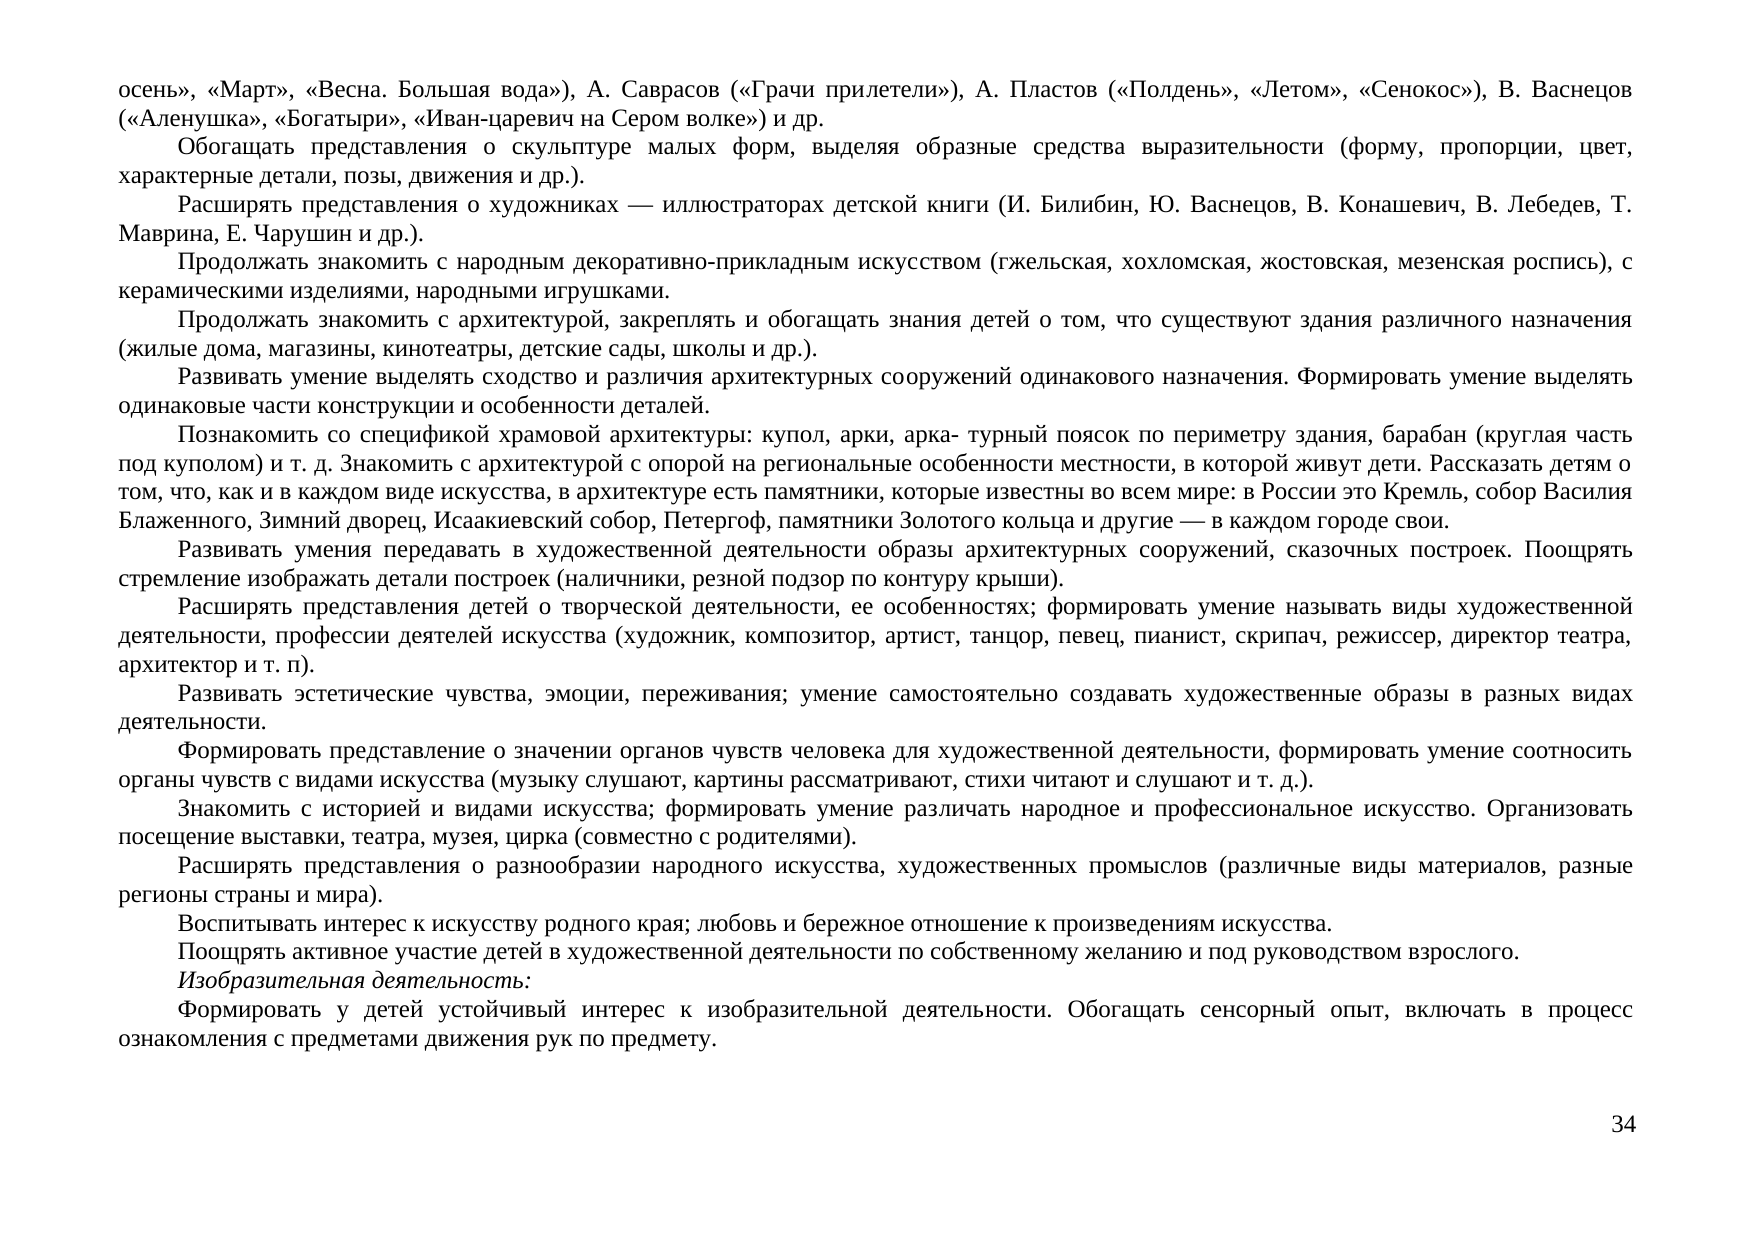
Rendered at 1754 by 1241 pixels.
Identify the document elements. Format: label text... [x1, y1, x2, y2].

text Обогащать представления о скульптуре малых форм, выделяя образные средства выразительности (форму, пропорции, цвет, характерные детали, позы, движения и др.). [118, 131, 1634, 189]
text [118, 74, 1634, 131]
text Формировать у детей устойчивый интерес к изобразительной деятельности. Обогащать сенсорный опыт, включать в процесс ознакомления с предметами движения рук по предмету. [118, 994, 1634, 1051]
text Расширять представления детей о творческой деятельности, ее особенностях; формировать умение называть виды художественной деятельности, профессии деятелей искусства (художник, композитор, артист, танцор, певец, пианист, скрипач, режиссер, директор театра, архитектор и т. п). [118, 591, 1634, 678]
text Продолжать знакомить с архитектурой, закреплять и обогащать знания детей о том, что существуют здания различного назначения (жилые дома, магазины, кинотеатры, детские сады, школы и др.). [118, 304, 1634, 361]
text Развивать эстетические чувства, эмоции, переживания; умение самостоятельно создавать художественные образы в разных видах деятельности. [118, 678, 1634, 735]
text Изобразительная деятельность: [118, 965, 1225, 994]
text Развивать умение выделять сходство и различия архитектурных сооружений одинакового назначения. Формировать умение выделять одинаковые части конструкции и особенности деталей. [118, 361, 1634, 419]
text Расширять представления о разнообразии народного искусства, художественных промыслов (различные виды материалов, разные регионы страны и мира). [118, 850, 1634, 908]
text Поощрять активное участие детей в художественной деятельности по собственному желанию и под руководством взрослого. [118, 936, 1634, 965]
text Знакомить с историей и видами искусства; формировать умение различать народное и профессиональное искусство. Организовать посещение выставки, театра, музея, цирка (совместно с родителями). [118, 793, 1634, 850]
text Расширять представления о художниках — иллюстраторах детской книги (И. Билибин, Ю. Васнецов, В. Конашевич, В. Лебедев, Т. Маврина, Е. Чарушин и др.). [118, 189, 1634, 246]
text Развивать умения передавать в художественной деятельности образы архитектурных сооружений, сказочных построек. Поощрять стремление изображать детали построек (наличники, резной подзор по контуру крыши). [118, 534, 1634, 591]
text Воспитывать интерес к искусству родного края; любовь и бережное отношение к произведениям искусства. [118, 908, 1634, 936]
text Продолжать знакомить с народным декоративно-прикладным искусством (гжельская, хохломская, жостовская, мезенская роспись), с керамическими изделиями, народными игрушками. [118, 246, 1634, 304]
text Познакомить со спецификой храмовой архитектуры: купол, арки, арка- турный поясок по периметру здания, барабан (круглая часть под куполом) и т. д. Знакомить с архитектурой с опорой на региональные особенности местности, в которой живут дети. Рассказать детям о том, что, как и в каждом виде искусства, в архитектуре есть памятники, которые известны во всем мире: в России это Кремль, собор Василия Блаженного, Зимний дворец, Исаакиевский собор, Петергоф, памятники Золотого кольца и другие — в каждом городе свои. [118, 419, 1634, 534]
text Формировать представление о значении органов чувств человека для художественной деятельности, формировать умение соотносить органы чувств с видами искусства (музыку слушают, картины рассматривают, стихи читают и слушают и т. д.). [118, 735, 1634, 793]
